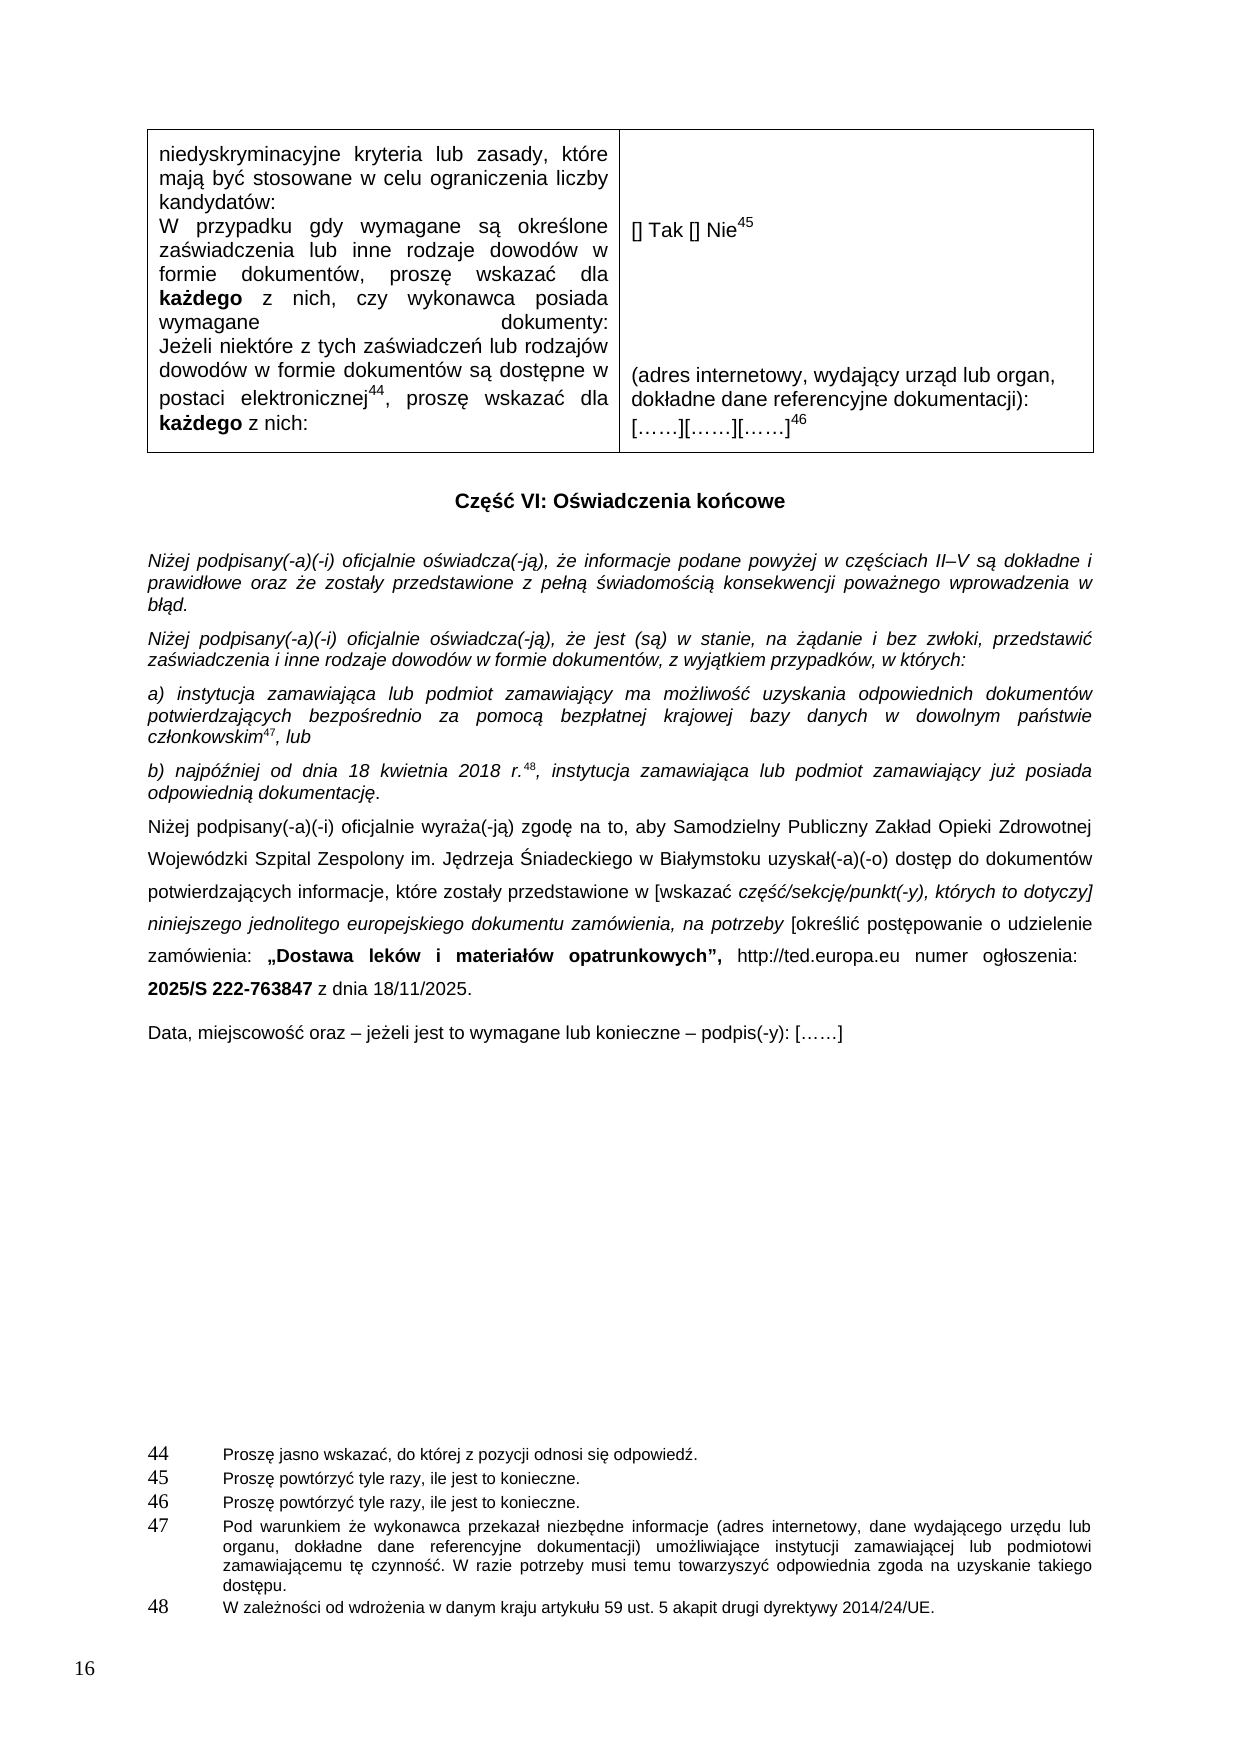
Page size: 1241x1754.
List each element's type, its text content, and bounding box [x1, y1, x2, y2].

text Niżej podpisany(-a)(-i) oficjalnie oświadcza(-ją), że jest (są) w stanie, na żądanie i bez zwłoki, przedstawić zaświadczenia i inne rodzaje dowodów w formie dokumentów, z wyjątkiem przypadków, w których: [148, 627, 1093, 671]
text Data, miejscowość oraz – jeżeli jest to wymagane lub konieczne – podpis(-y): [……] [148, 1022, 1093, 1044]
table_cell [148, 130, 619, 452]
title Część VI: Oświadczenia końcowe [148, 489, 1093, 513]
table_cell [620, 130, 1093, 452]
text Niżej podpisany(-a)(-i) oficjalnie wyraża(-ją) zgodę na to, aby Samodzielny Publiczny Zakład Opieki Zdrowotnej Wojewódzki Szpital Zespolony im. Jędrzeja Śniadeckiego w Białymstoku uzyskał(-a)(-o) dostęp do dokumentów potwierdzających informacje, które zostały przedstawione w [wskazać część/sekcję/punkt(-y), których to dotyczy] niniejszego jednolitego europejskiego dokumentu zamówienia, na potrzeby [określić postępowanie o udzielenie zamówienia: „Dostawa leków i materiałów opatrunkowych”, http://ted.europa.eu numer ogłoszenia: 2025/S 222-763847 z dnia 18/11/2025. [148, 816, 1093, 999]
text a) instytucja zamawiająca lub podmiot zamawiający ma możliwość uzyskania odpowiednich dokumentów potwierdzających bezpośrednio za pomocą bezpłatnej krajowej bazy danych w dowolnym państwie członkowskim, lub [148, 683, 1093, 748]
text Niżej podpisany(-a)(-i) oficjalnie oświadcza(-ją), że informacje podane powyżej w częściach II–V są dokładne i prawidłowe oraz że zostały przedstawione z pełną świadomością konsekwencji poważnego wprowadzenia w błąd. [148, 550, 1093, 615]
text b) najpóźniej od dnia 18 kwietnia 2018 r., instytucja zamawiająca lub podmiot zamawiający już posiada odpowiednią dokumentację. [148, 760, 1093, 803]
